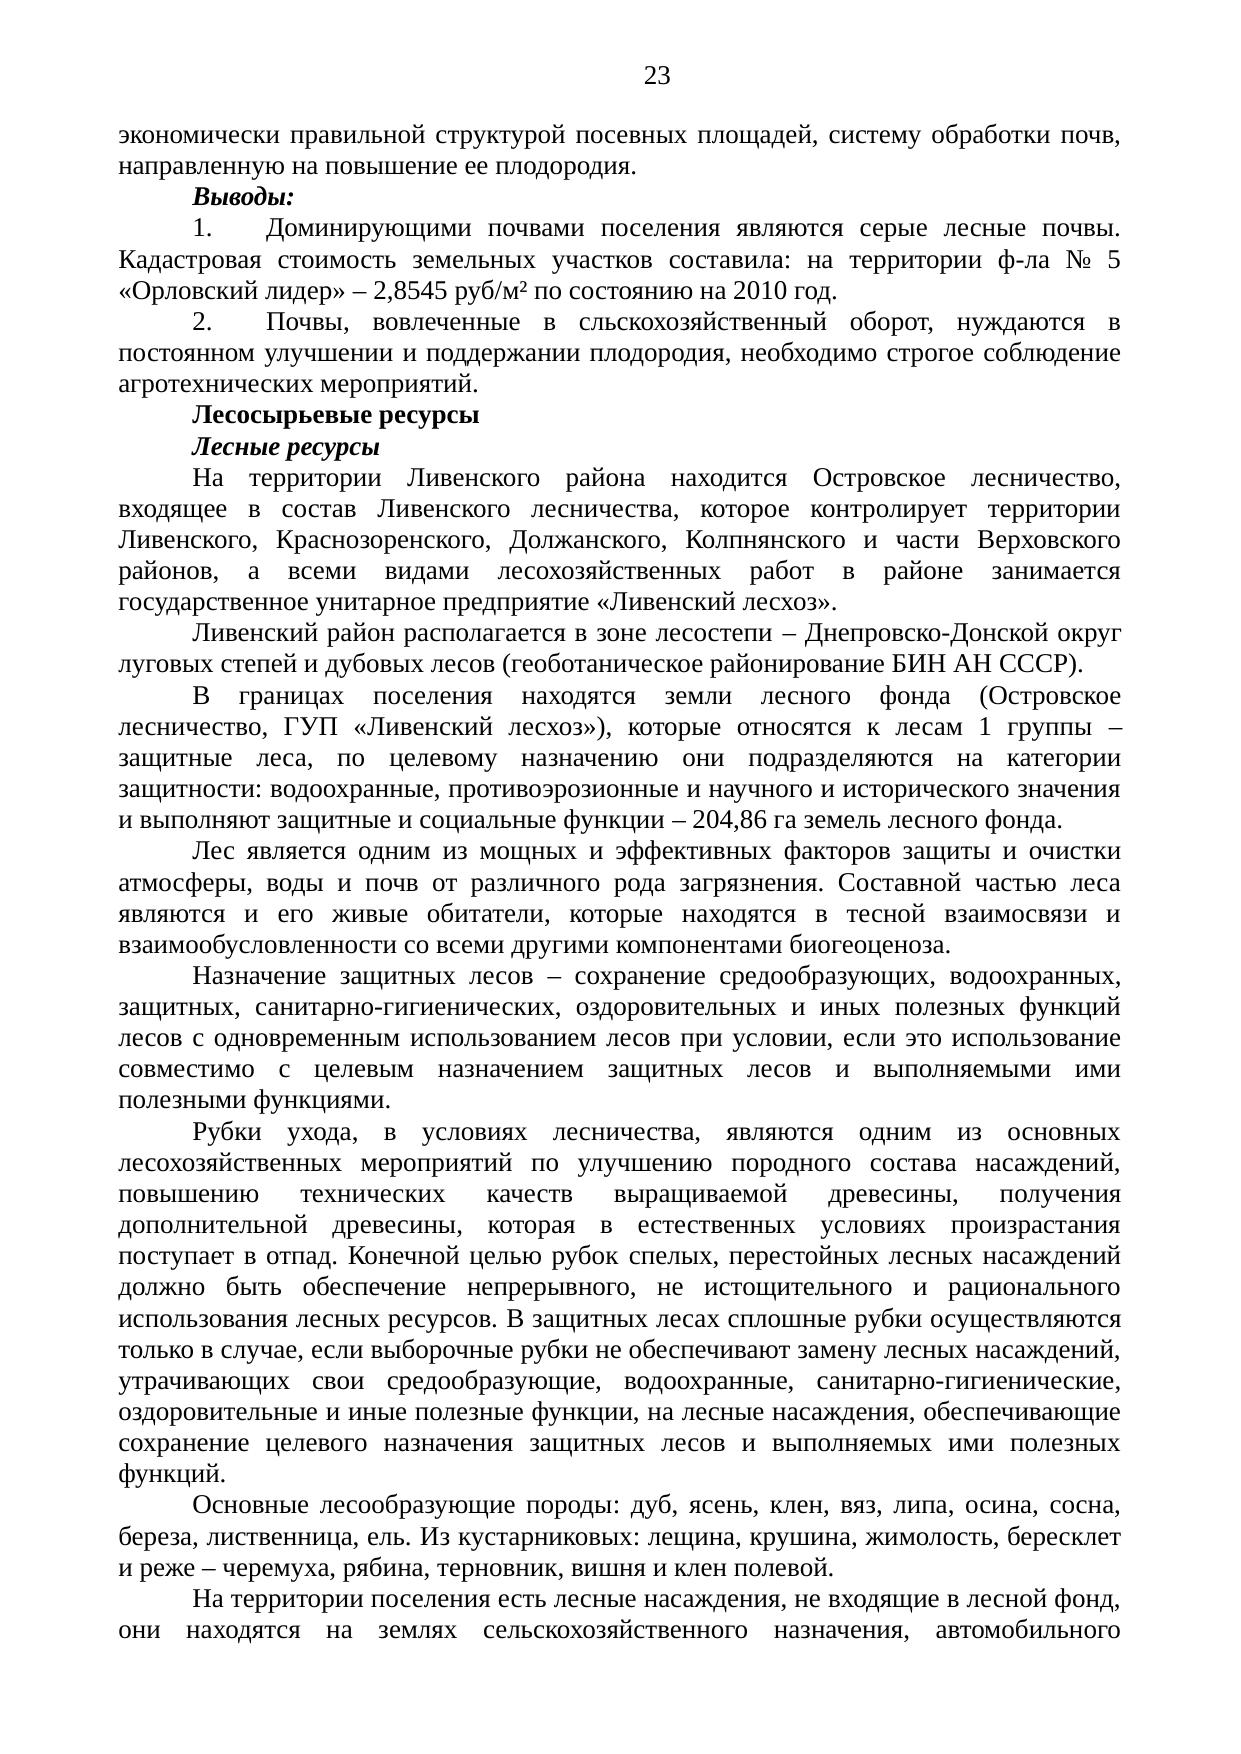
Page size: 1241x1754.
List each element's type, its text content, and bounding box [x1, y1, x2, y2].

text Основные лесообразующие породы: дуб, ясень, клен, вяз, липа, осина, сосна, береза, лиственница, ель. Из кустарниковых: лещина, крушина, жимолость, бересклет и реже – черемуха, рябина, терновник, вишня и клен полевой. [118, 1488, 1122, 1582]
text Лесные ресурсы [118, 429, 1122, 461]
list Почвы, вовлеченные в сльскохозяйственный оборот, нуждаются в постоянном улучшении и поддержании плодородия, необходимо строгое соблюдение агротехнических мероприятий. [118, 305, 1122, 398]
subtitle Лесосырьевые ресурсы [118, 398, 1122, 429]
text Выводы: [118, 180, 1122, 212]
text На территории Ливенского района находится Островское лесничество, входящее в состав Ливенского лесничества, которое контролирует территории Ливенского, Краснозоренского, Должанского, Колпнянского и части Верховского районов, а всеми видами лесохозяйственных работ в районе занимается государственное унитарное предприятие «Ливенский лесхоз». [118, 461, 1122, 616]
text Рубки ухода, в условиях лесничества, являются одним из основных лесохозяйственных мероприятий по улучшению породного состава насаждений, повышению технических качеств выращиваемой древесины, получения дополнительной древесины, которая в естественных условиях произрастания поступает в отпад. Конечной целью рубок спелых, перестойных лесных насаждений должно быть обеспечение непрерывного, не истощительного и рационального использования лесных ресурсов. В защитных лесах сплошные рубки осуществляются только в случае, если выборочные рубки не обеспечивают замену лесных насаждений, утрачивающих свои средообразующие, водоохранные, санитарно-гигиенические, оздоровительные и иные полезные функции, на лесные насаждения, обеспечивающие сохранение целевого назначения защитных лесов и выполняемых ими полезных функций. [118, 1115, 1122, 1488]
list Доминирующими почвами поселения являются серые лесные почвы. Кадастровая стоимость земельных участков составила: на территории ф-ла № 5 «Орловский лидер» ‒ 2,8545 руб/м² по состоянию на 2010 год. [118, 212, 1122, 305]
text Назначение защитных лесов ‒ сохранение средообразующих, водоохранных, защитных, санитарно-гигиенических, оздоровительных и иных полезных функций лесов с одновременным использованием лесов при условии, если это использование совместимо с целевым назначением защитных лесов и выполняемыми ими полезными функциями. [118, 959, 1122, 1115]
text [118, 1582, 1122, 1644]
text В границах поселения находятся земли лесного фонда (Островское лесничество, ГУП «Ливенский лесхоз»), которые относятся к лесам 1 группы ‒ защитные леса, по целевому назначению они подразделяются на категории защитности: водоохранные, противоэрозионные и научного и исторического значения и выполняют защитные и социальные функции ‒ 204,86 га земель лесного фонда. [118, 679, 1122, 834]
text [118, 118, 1122, 180]
text Ливенский район располагается в зоне лесостепи ‒ Днепровско-Донской округ луговых степей и дубовых лесов (геоботаническое районирование БИН АН СССР). [118, 616, 1122, 679]
text Лес является одним из мощных и эффективных факторов защиты и очистки атмосферы, воды и почв от различного рода загрязнения. Составной частью леса являются и его живые обитатели, которые находятся в тесной взаимосвязи и взаимообусловленности со всеми другими компонентами биогеоценоза. [118, 834, 1122, 959]
